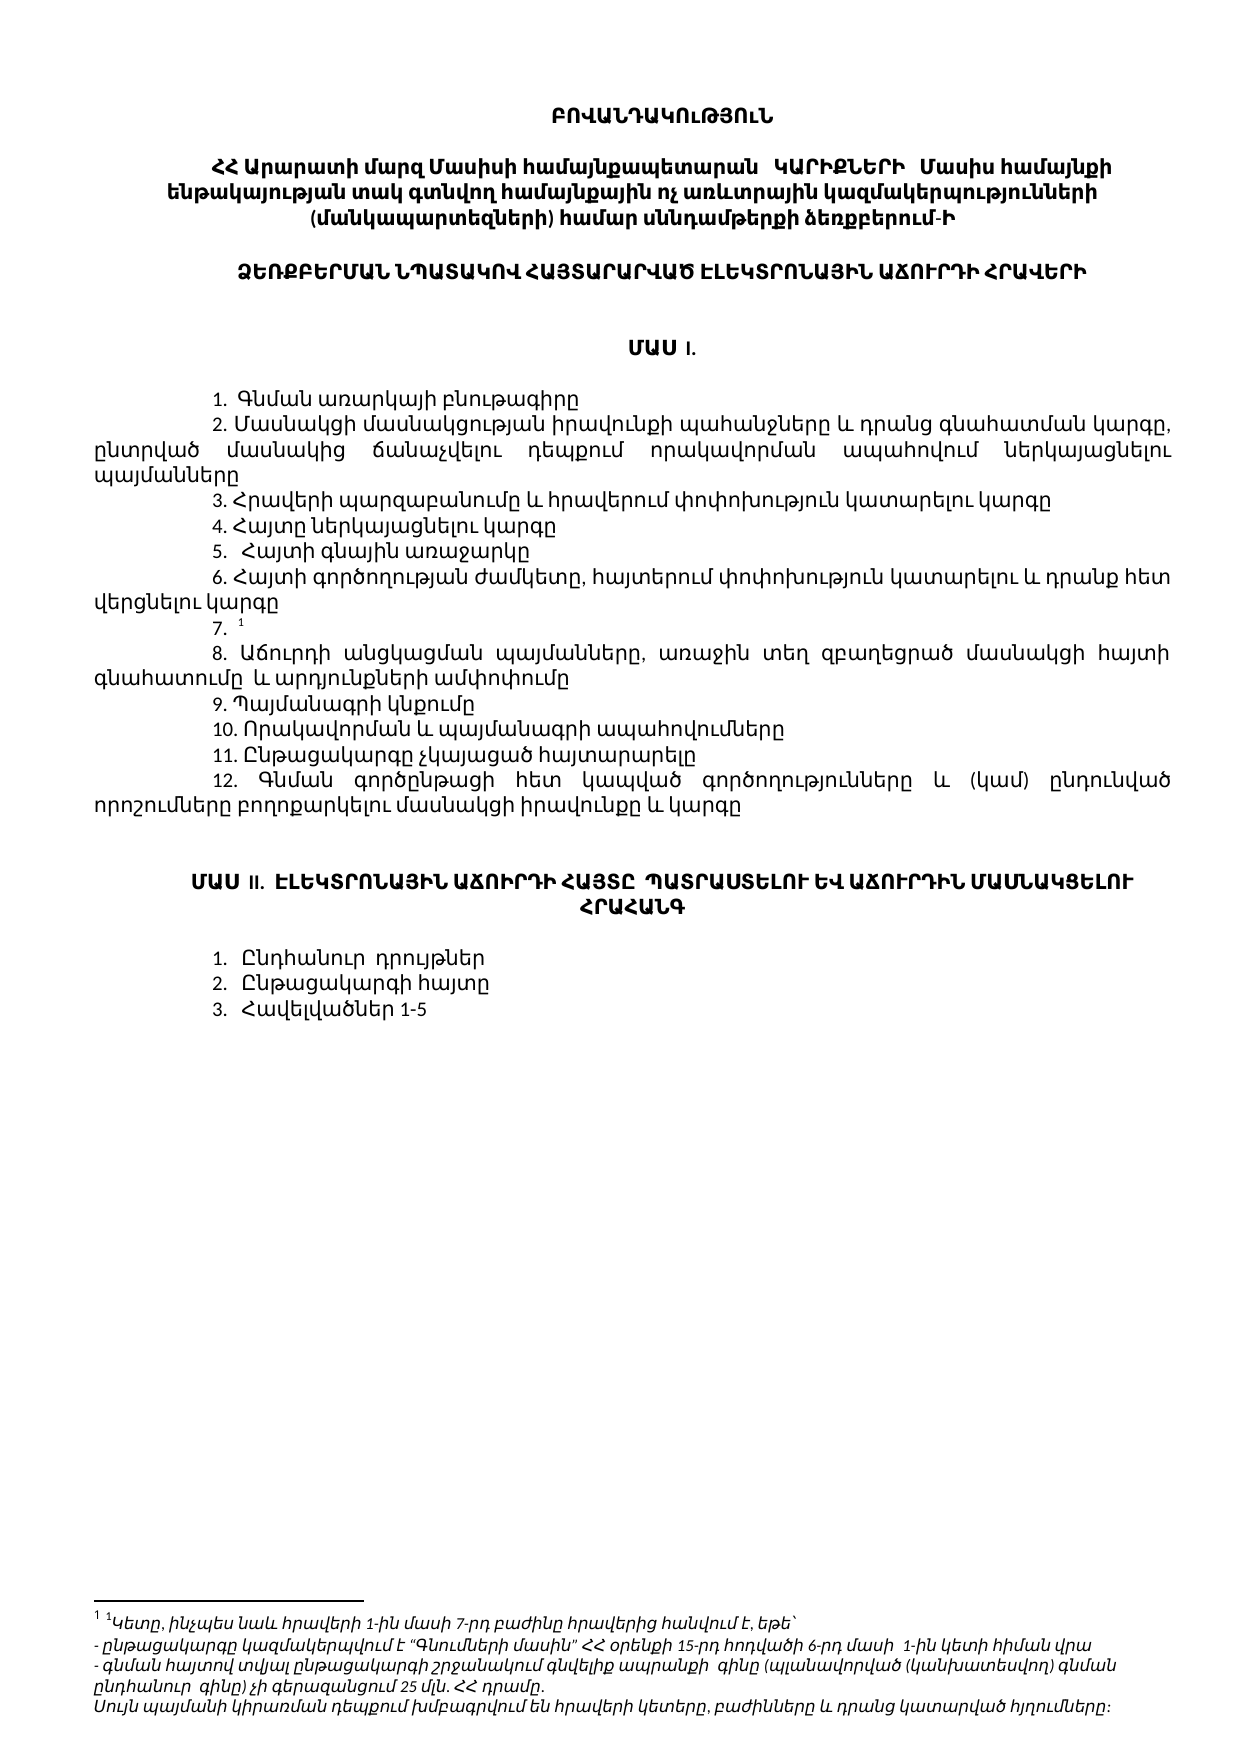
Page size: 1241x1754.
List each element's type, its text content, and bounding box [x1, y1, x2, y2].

text ՀՀ Արարատի մարզ Մասիսի համայնքապետարան ԿԱՐԻՔՆԵՐԻ Մասիս համայնքի ենթակայության տակ գտնվող համայնքային ոչ առևտրային կազմակերպությունների (մանկապարտեզների) համար սննդամթերքի ձեռքբերում-Ի [94, 154, 1171, 230]
text 2. Ընթացակարգի հայտը [94, 971, 1171, 996]
text 8. Աճուրդի անցկացման պայմանները, առաջին տեղ զբաղեցրած մասնակցի հայտի գնահատումը և արդյունքների ամփոփումը [94, 640, 1171, 691]
text 12. Գնման գործընթացի հետ կապված գործողությունները և (կամ) ընդունված որոշումները բողոքարկելու մասնակցի իրավունքը և կարգը [94, 767, 1171, 818]
text 6. Հայտի գործողության ժամկետը, հայտերում փոփոխություն կատարելու և դրանք հետ վերցնելու կարգը [94, 564, 1171, 615]
text ՁԵՌՔԲԵՐՄԱՆ ՆՊԱՏԱԿՈՎ ՀԱՅՏԱՐԱՐՎԱԾ ԷԼԵԿՏՐՈՆԱՅԻՆ ԱՃՈՒՐԴԻ ՀՐԱՎԵՐԻ [94, 259, 1171, 284]
text 9. Պայմանագրի կնքումը [94, 691, 1171, 716]
text 11. Ընթացակարգը չկայացած հայտարարելը [94, 742, 1171, 767]
text 10. Որակավորման և պայմանագրի ապահովումները [94, 716, 1171, 742]
text ՄԱՍ I. [94, 335, 1171, 361]
text ՄԱՍ II. ԷԼԵԿՏՐՈՆԱՅԻՆ ԱՃՈԻՐԴԻ ՀԱՅՏԸ ՊԱՏՐԱՍՏԵԼՈՒ ԵՎ ԱՃՈՒՐԴԻՆ ՄԱՍՆԱԿՑԵԼՈՒ ՀՐԱՀԱՆԳ [94, 869, 1171, 920]
text 5. Հայտի գնային առաջարկը [94, 538, 1171, 564]
text 3. Հրավերի պարզաբանումը և հրավերում փոփոխություն կատարելու կարգը [94, 488, 1171, 513]
text 7. 1 [94, 615, 1171, 640]
text ԲՈՎԱՆԴԱԿՈւԹՅՈւՆ [94, 103, 1171, 128]
text 4. Հայտը ներկայացնելու կարգը [94, 513, 1171, 538]
text 1. Գնման առարկայի բնութագիրը [94, 386, 1171, 411]
text 3. Հավելվածներ 1-5 [94, 996, 1171, 1021]
text 2. Մասնակցի մասնակցության իրավունքի պահանջները և դրանց գնահատման կարգը, ընտրված մասնակից ճանաչվելու դեպքում որակավորման ապահովում ներկայացնելու պայմանները [94, 411, 1171, 488]
text 1. Ընդհանուր դրույթներ [94, 945, 1171, 971]
